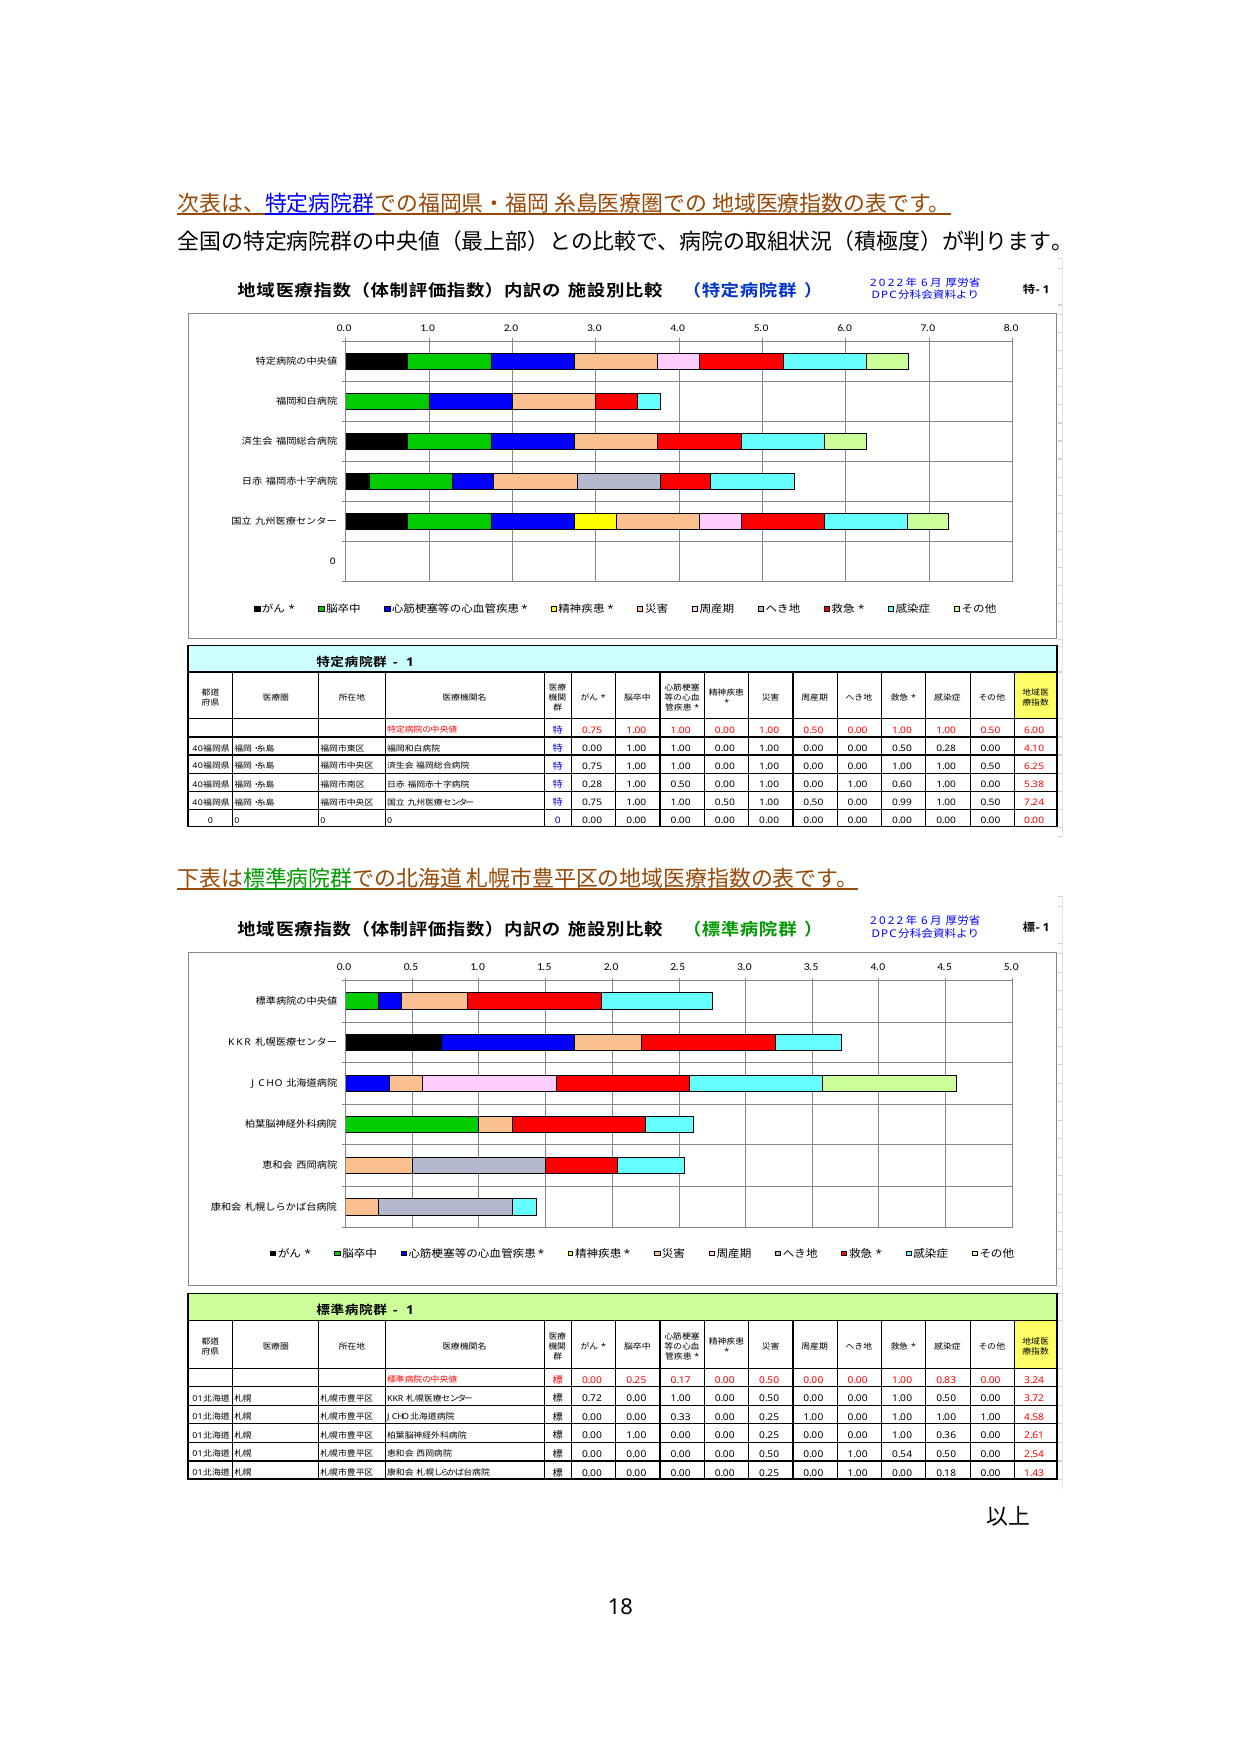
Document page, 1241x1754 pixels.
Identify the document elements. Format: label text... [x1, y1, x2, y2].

text 次表は、特定病院群での福岡県・福岡 糸島医療圏での 地域医療指数の表です。 [177, 183, 1063, 221]
text 以上 [177, 1496, 1063, 1533]
text 下表は標準病院群での北海道 札幌市豊平区の地域医療指数の表です。 [177, 858, 1063, 896]
text 全国の特定病院群の中央値（最上部）との比較で、病院の取組状況（積極度）が判ります。 [177, 221, 1063, 258]
